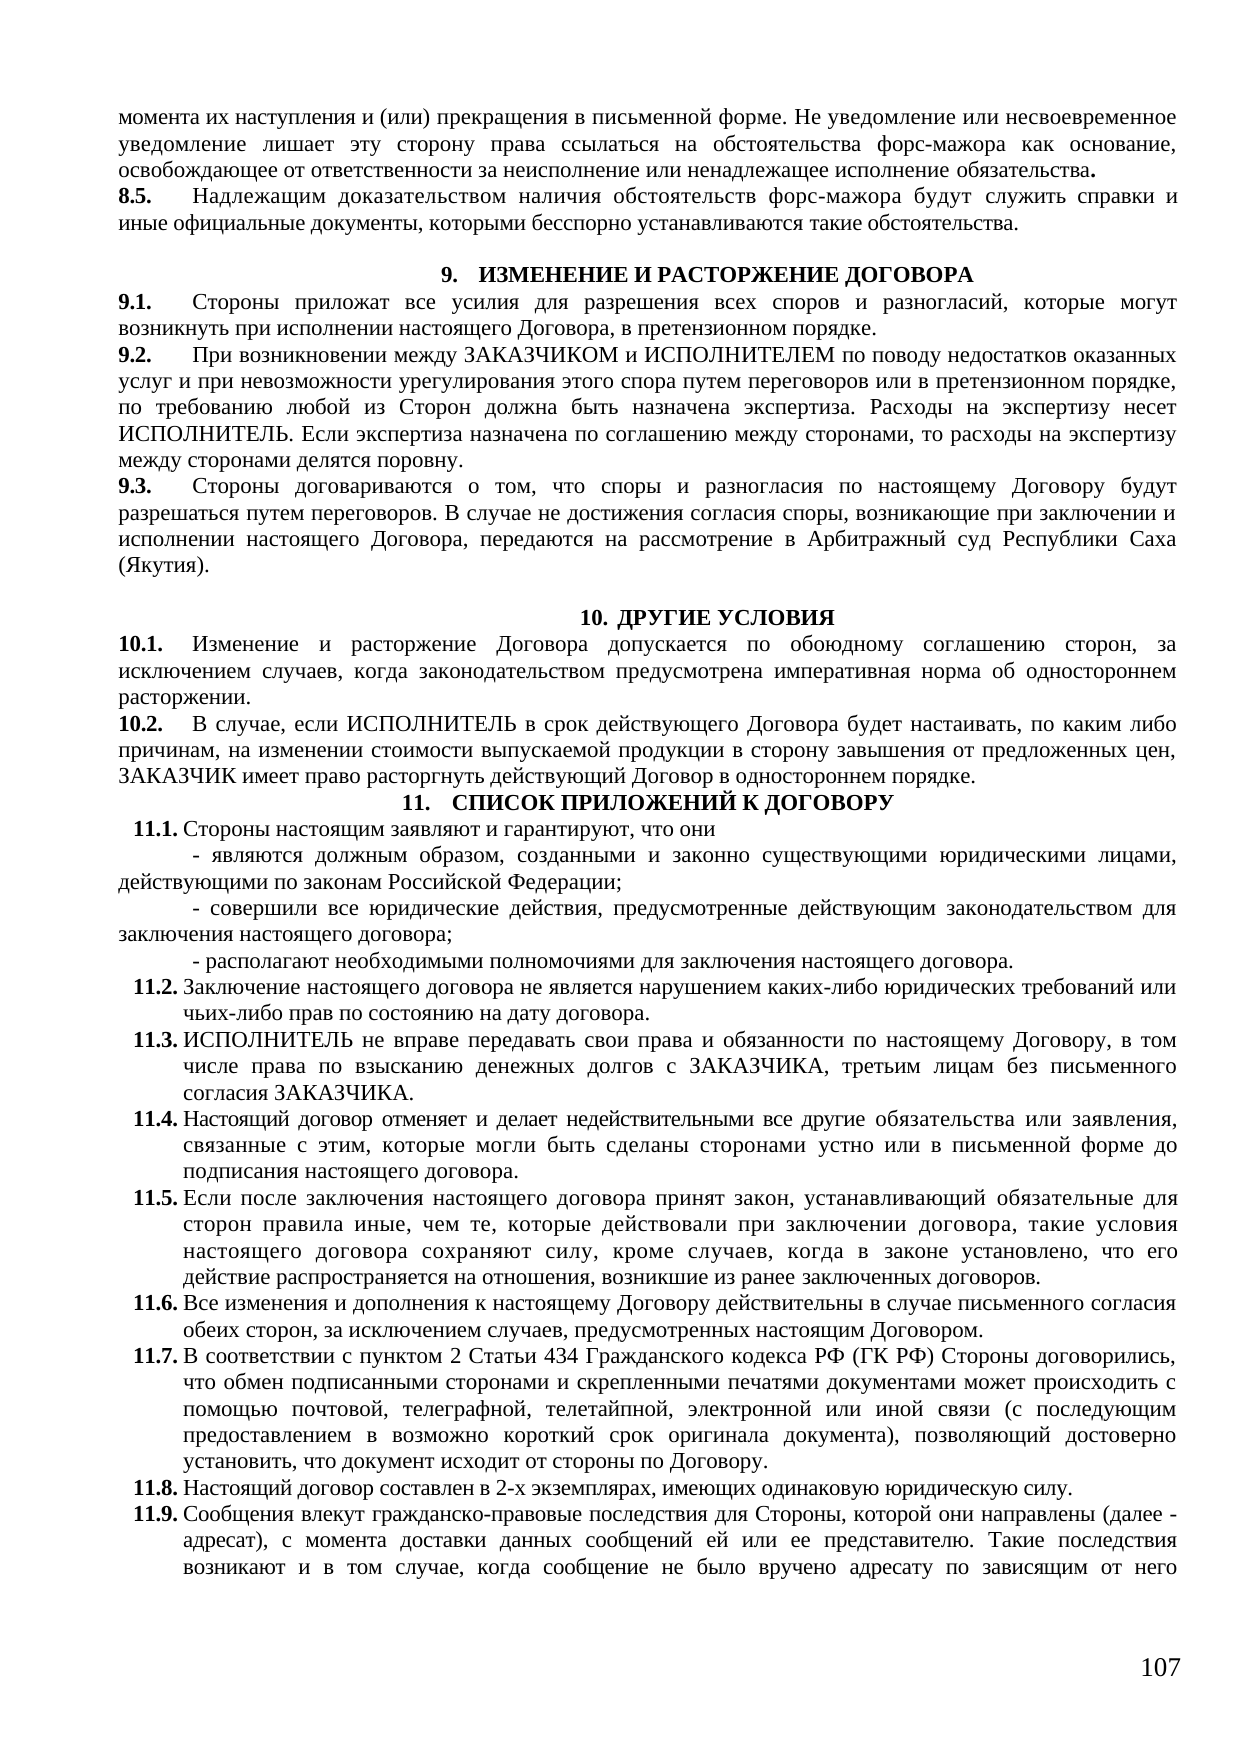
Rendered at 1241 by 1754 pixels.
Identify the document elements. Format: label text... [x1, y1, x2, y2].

list Надлежащим доказательством наличия обстоятельств форс-мажора будут служить справки и иные официальные документы, которыми бесспорно устанавливаются такие обстоятельства. [118, 182, 1178, 235]
list Стороны приложат все усилия для разрешения всех споров и разногласий, которые могут возникнуть при исполнении настоящего Договора, в претензионном порядке. [118, 288, 1178, 341]
list Заключение настоящего договора не является нарушением каких-либо юридических требований или чьих-либо прав по состоянию на дату договора. [133, 973, 1178, 1026]
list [118, 103, 1178, 182]
list Если после заключения настоящего договора принят закон, устанавливающий обязательные для сторон правила иные, чем те, которые действовали при заключении договора, такие условия настоящего договора сохраняют силу, кроме случаев, когда в законе установлено, что его действие распространяется на отношения, возникшие из ранее заключенных договоров. [133, 1184, 1178, 1289]
list Настоящий договор отменяет и делает недействительными все другие обязательства или заявления, связанные с этим, которые могли быть сделаны сторонами устно или в письменной форме до подписания настоящего договора. [133, 1105, 1178, 1184]
list ИСПОЛНИТЕЛЬ не вправе передавать свои права и обязанности по настоящему Договору, в том числе права по взысканию денежных долгов с ЗАКАЗЧИКА, третьим лицам без письменного согласия ЗАКАЗЧИКА. [133, 1026, 1178, 1105]
text - располагают необходимыми полномочиями для заключения настоящего договора. [118, 947, 1178, 973]
list ДРУГИЕ УСЛОВИЯ [236, 604, 1178, 631]
list Стороны договариваются о том, что споры и разногласия по настоящему Договору будут разрешаться путем переговоров. В случае не достижения согласия споры, возникающие при заключении и исполнении настоящего Договора, передаются на рассмотрение в Арбитражный суд Республики Саха (Якутия). [118, 472, 1178, 578]
text - совершили все юридические действия, предусмотренные действующим законодательством для заключения настоящего договора; [118, 894, 1178, 947]
list Стороны настоящим заявляют и гарантируют, что они [133, 815, 1178, 841]
list Настоящий договор составлен в 2-х экземплярах, имеющих одинаковую юридическую силу. [133, 1474, 1178, 1500]
text - являются должным образом, созданными и законно существующими юридическими лицами, действующими по законам Российской Федерации; [118, 841, 1178, 894]
list Изменение и расторжение Договора допускается по обоюдному соглашению сторон, за исключением случаев, когда законодательством предусмотрена императивная норма об одностороннем расторжении. [118, 631, 1178, 709]
list При возникновении между ЗАКАЗЧИКОМ и ИСПОЛНИТЕЛЕМ по поводу недостатков оказанных услуг и при невозможности урегулирования этого спора путем переговоров или в претензионном порядке, по требованию любой из Сторон должна быть назначена экспертиза. Расходы на экспертизу несет ИСПОЛНИТЕЛЬ. Если экспертиза назначена по соглашению между сторонами, то расходы на экспертизу между сторонами делятся поровну. [118, 341, 1178, 472]
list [133, 1500, 1178, 1579]
list В соответствии с пунктом 2 Статьи 434 Гражданского кодекса РФ (ГК РФ) Стороны договорились, что обмен подписанными сторонами и скрепленными печатями документами может происходить с помощью почтовой, телеграфной, телетайпной, электронной или иной связи (с последующим предоставлением в возможно короткий срок оригинала документа), позволяющий достоверно установить, что документ исходит от стороны по Договору. [133, 1342, 1178, 1474]
list В случае, если ИСПОЛНИТЕЛЬ в срок действующего Договора будет настаивать, по каким либо причинам, на изменении стоимости выпускаемой продукции в сторону завышения от предложенных цен, ЗАКАЗЧИК имеет право расторгнуть действующий Договор в одностороннем порядке. [118, 709, 1178, 789]
list Все изменения и дополнения к настоящему Договору действительны в случае письменного согласия обеих сторон, за исключением случаев, предусмотренных настоящим Договором. [133, 1289, 1178, 1342]
list СПИСОК ПРИЛОЖЕНИЙ К ДОГОВОРУ [118, 789, 1178, 815]
list ИЗМЕНЕНИЕ И РАСТОРЖЕНИЕ ДОГОВОРА [236, 262, 1178, 288]
